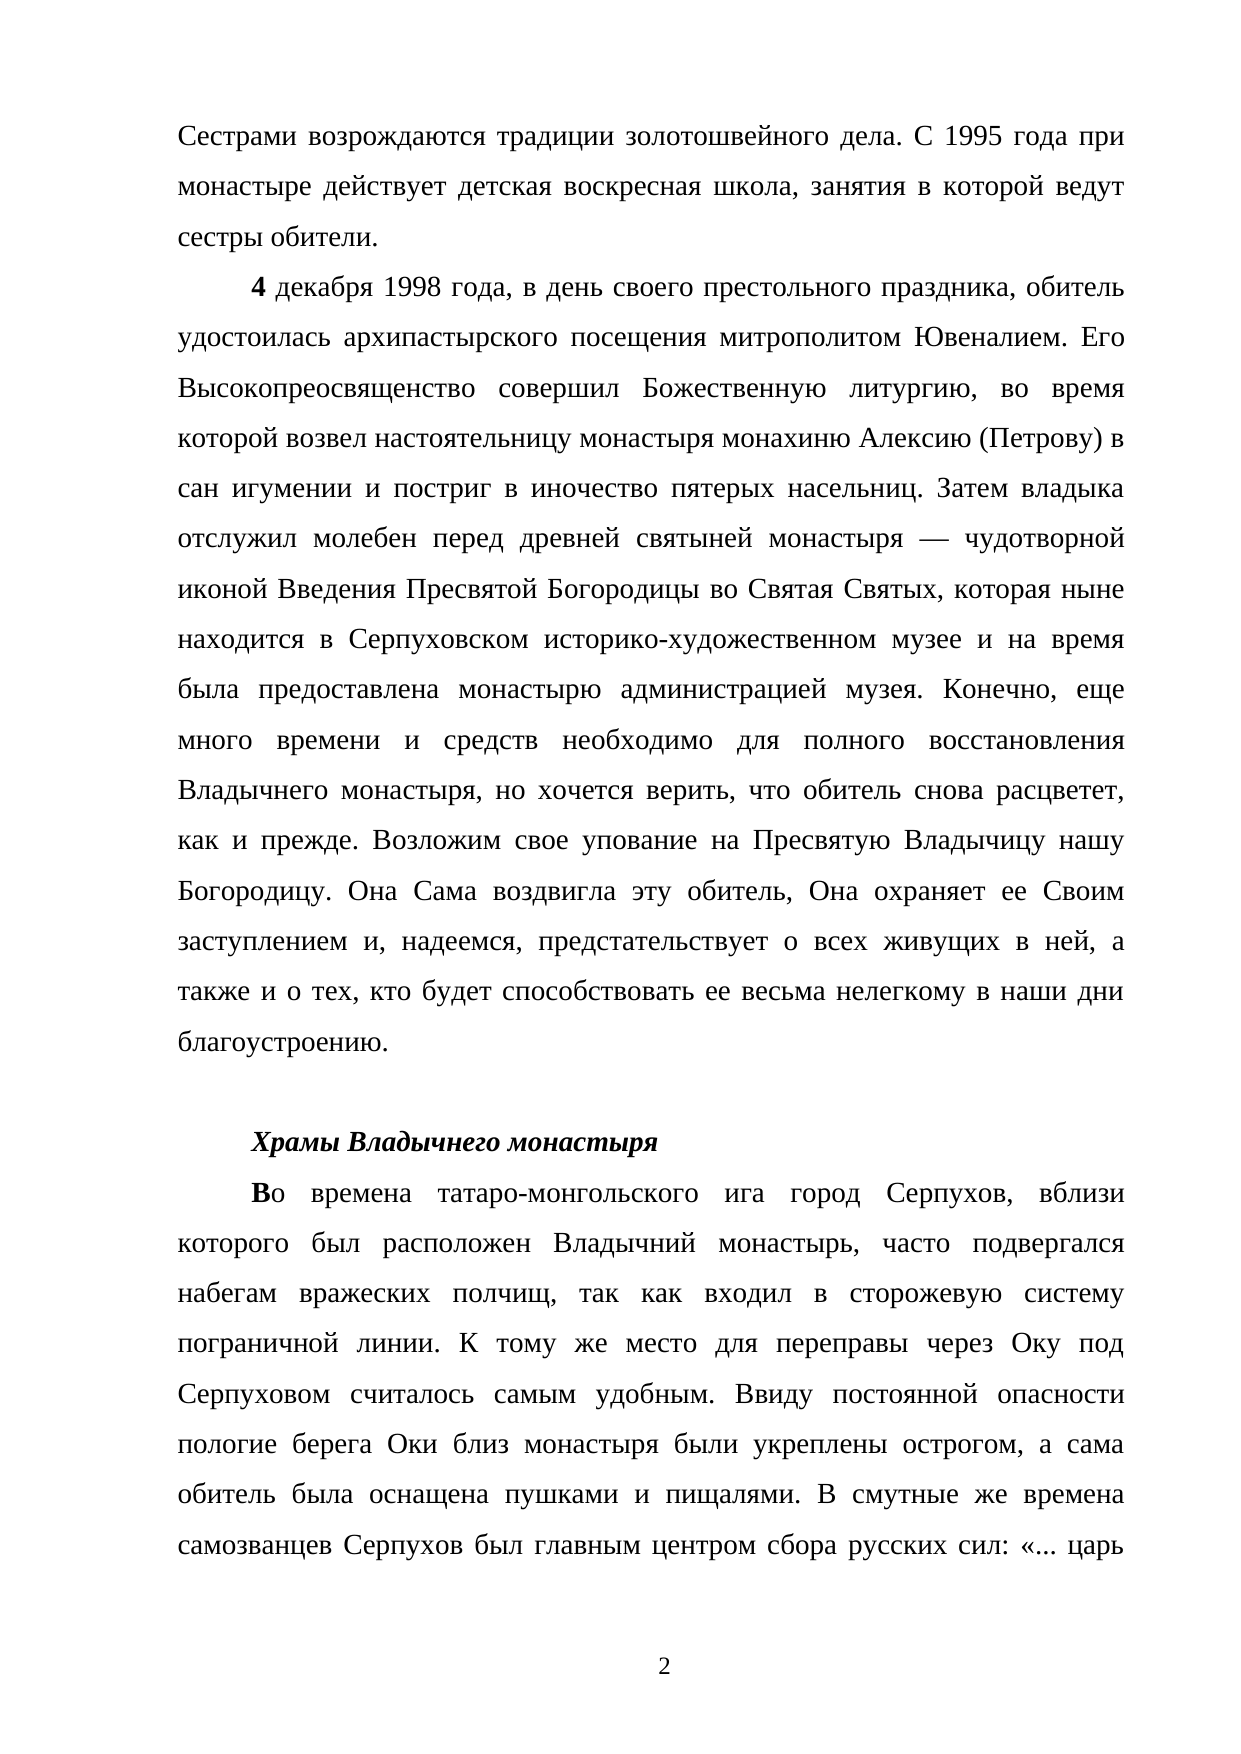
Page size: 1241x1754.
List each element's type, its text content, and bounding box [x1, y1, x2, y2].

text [177, 1175, 1125, 1560]
subtitle Храмы Владычнего монастыря [177, 1124, 1152, 1158]
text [177, 118, 1125, 252]
text 4 декабря 1998 года, в день своего престольного праздника, обитель удостоилась архипастырского посещения митрополитом Ювеналием. Его Высокопреосвященство совершил Божественную литургию, во время которой возвел настоятельницу монастыря монахиню Алексию (Петрову) в сан игумении и постриг в иночество пятерых насельниц. Затем владыка отслужил молебен перед древней святыней монастыря — чудотворной иконой Введения Пресвятой Богородицы во Святая Святых, которая ныне находится в Серпуховском историко-художественном музее и на время была предоставлена монастырю администрацией музея. Конечно, еще много времени и средств необходимо для полного восстановления Владычнего монастыря, но хочется верить, что обитель снова расцветет, как и прежде. Возложим свое упование на Пресвятую Владычицу нашу Богородицу. Она Сама воздвигла эту обитель, Она охраняет ее Своим заступлением и, надеемся, предстательствует о всех живущих в ней, а также и о тех, кто будет способствовать ее весьма нелегкому в наши дни благоустроению. [177, 269, 1125, 1057]
